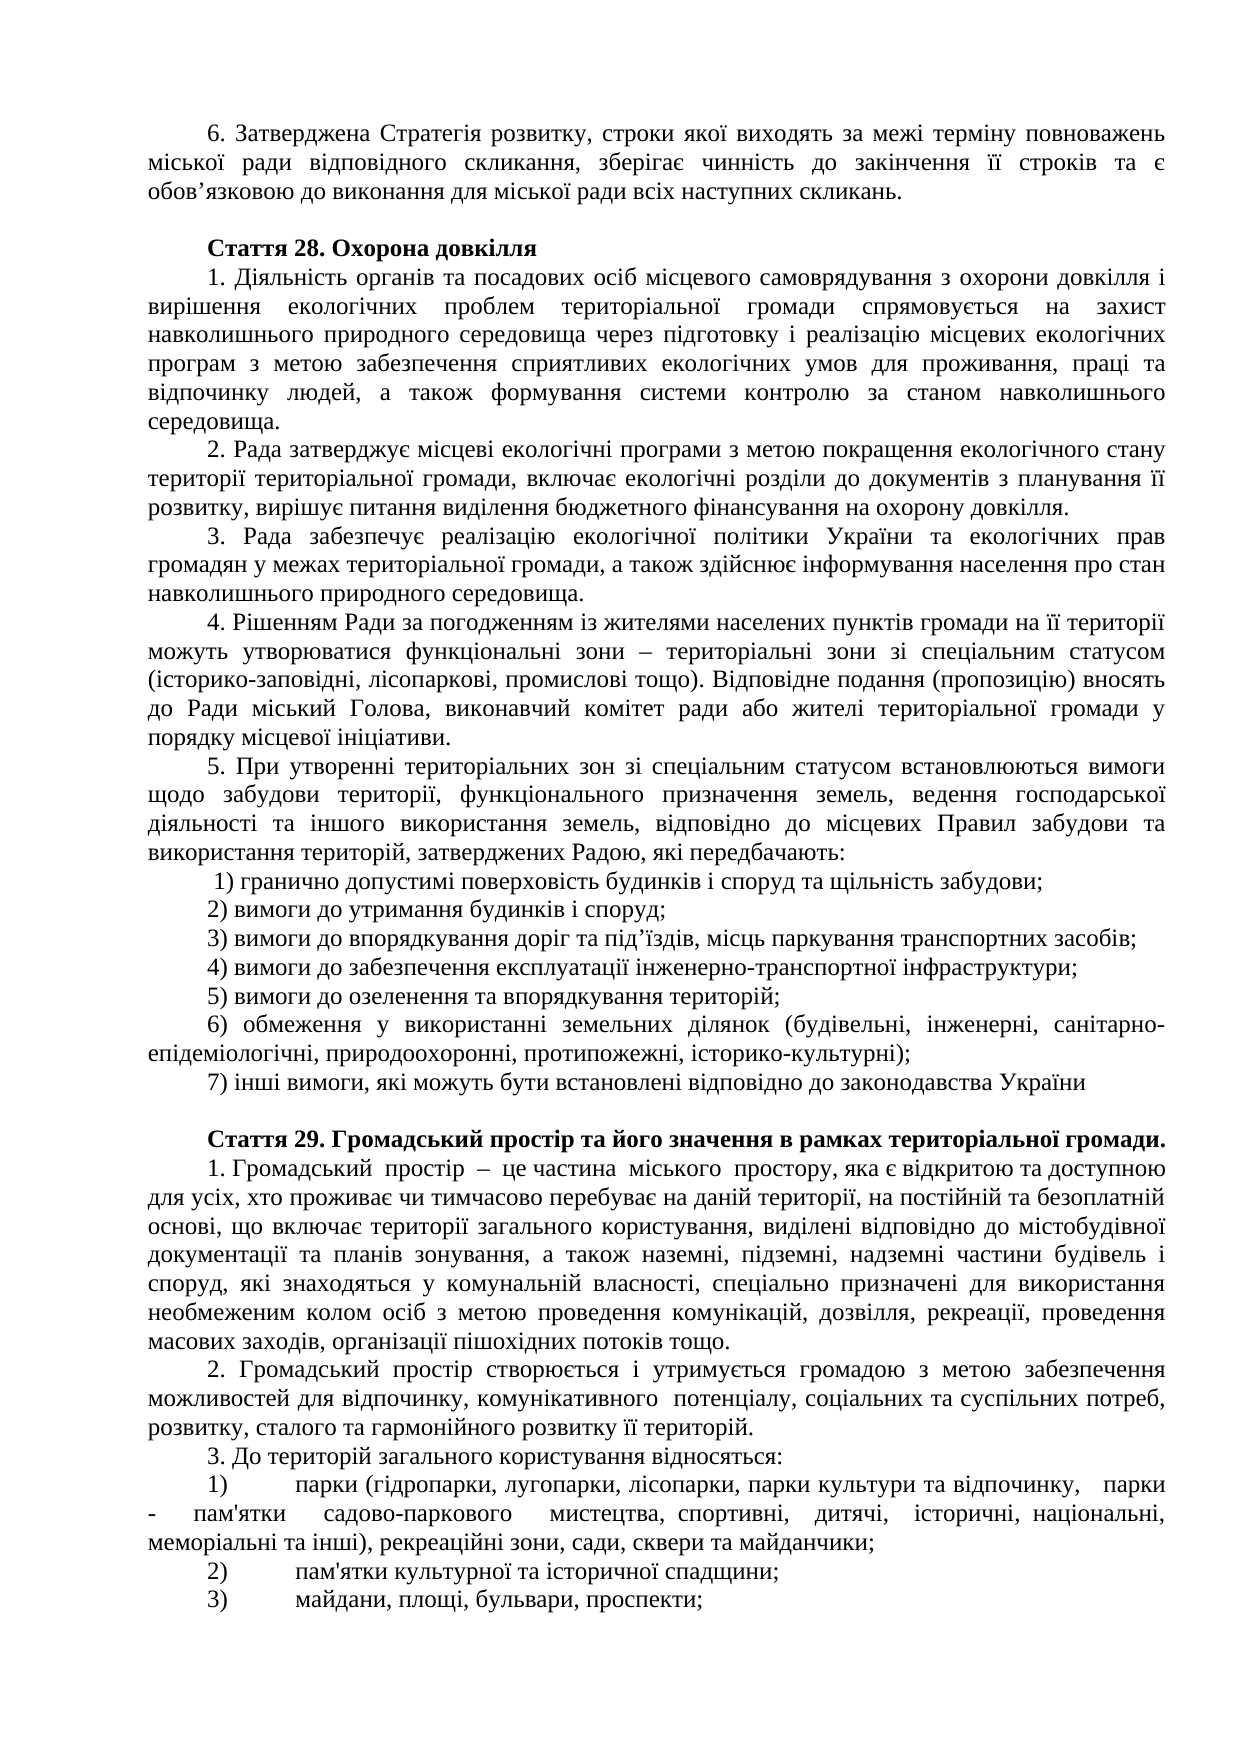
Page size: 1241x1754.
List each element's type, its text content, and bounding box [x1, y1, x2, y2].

text 5) вимоги до озеленення та впорядкування територій; [148, 981, 1167, 1009]
text 3) вимоги до впорядкування доріг та під’їздів, місць паркування транспортних засобів; [148, 923, 1167, 952]
text 1) гранично допустимі поверховість будинків і споруд та щільність забудови; [148, 866, 1167, 894]
text 4. Рішенням Ради за погодженням із жителями населених пунктів громади на її території можуть утворюватися функціональні зони – територіальні зони зі спеціальним статусом (історико-заповідні, лісопаркові, промислові тощо). Відповідне подання (пропозицію) вносять до Ради міський Голова, виконавчий комітет ради або жителі територіальної громади у порядку місцевої ініціативи. [148, 607, 1167, 751]
text 6. Затверджена Стратегія розвитку, строки якої виходять за межі терміну повноважень міської ради відповідного скликання, зберігає чинність до закінчення її строків та є обов’язковою до виконання для міської ради всіх наступних скликань. [148, 118, 1167, 204]
text 3. Рада забезпечує реалізацію екологічної політики України та екологічних прав громадян у межах територіальної громади, а також здійснює інформування населення про стан навколишнього природного середовища. [148, 521, 1167, 607]
text 5. При утворенні територіальних зон зі спеціальним статусом встановлюються вимоги щодо забудови території, функціонального призначення земель, ведення господарської діяльності та іншого використання земель, відповідно до місцевих Правил забудови та використання територій, затверджених Радою, які передбачають: [148, 751, 1167, 866]
text 2) вимоги до утримання будинків і споруд; [148, 894, 1167, 923]
text 3) майдани, площі, бульвари, проспекти; [148, 1584, 1167, 1613]
text Стаття 29. Громадський простір та його значення в рамках територіальної громади. [148, 1124, 1167, 1153]
text 4) вимоги до забезпечення експлуатації інженерно-транспортної інфраструктури; [148, 952, 1167, 981]
text 1. Громадський простір – це частина міського простору, яка є відкритою та доступною для усіх, хто проживає чи тимчасово перебуває на даній території, на постійній та безоплатній основі, що включає території загального користування, виділені відповідно до містобудівної документації та планів зонування, а також наземні, підземні, надземні частини будівель і споруд, які знаходяться у комунальній власності, спеціально призначені для використання необмеженим колом осіб з метою проведення комунікацій, дозвілля, рекреації, проведення масових заходів, організації пішохідних потоків тощо. [148, 1153, 1167, 1354]
text 6) обмеження у використанні земельних ділянок (будівельні, інженерні, санітарно-епідеміологічні, природоохоронні, протипожежні, історико-культурні); [148, 1009, 1167, 1067]
text 2. Громадський простір створюється і утримується громадою з метою забезпечення можливостей для відпочинку, комунікативного потенціалу, соціальних та суспільних потреб, розвитку, сталого та гармонійного розвитку її територій. [148, 1354, 1167, 1441]
text 3. До територій загального користування відносяться: [148, 1441, 1167, 1469]
text Стаття 28. Охорона довкілля [148, 233, 1167, 262]
text 1) парки (гідропарки, лугопарки, лісопарки, парки культури та відпочинку, парки - пам'ятки садово-паркового мистецтва, спортивні, дитячі, історичні, національні, меморіальні та інші), рекреаційні зони, сади, сквери та майданчики; [148, 1469, 1167, 1556]
text 1. Діяльність органів та посадових осіб місцевого самоврядування з охорони довкілля і вирішення екологічних проблем територіальної громади спрямовується на захист навколишнього природного середовища через підготовку і реалізацію місцевих екологічних програм з метою забезпечення сприятливих екологічних умов для проживання, праці та відпочинку людей, а також формування системи контролю за станом навколишнього середовища. [148, 262, 1167, 434]
text 2) пам'ятки культурної та історичної спадщини; [148, 1556, 1167, 1584]
text 7) інші вимоги, які можуть бути встановлені відповідно до законодавства України [148, 1067, 1167, 1096]
text 2. Рада затверджує місцеві екологічні програми з метою покращення екологічного стану території територіальної громади, включає екологічні розділи до документів з планування її розвитку, вирішує питання виділення бюджетного фінансування на охорону довкілля. [148, 434, 1167, 521]
